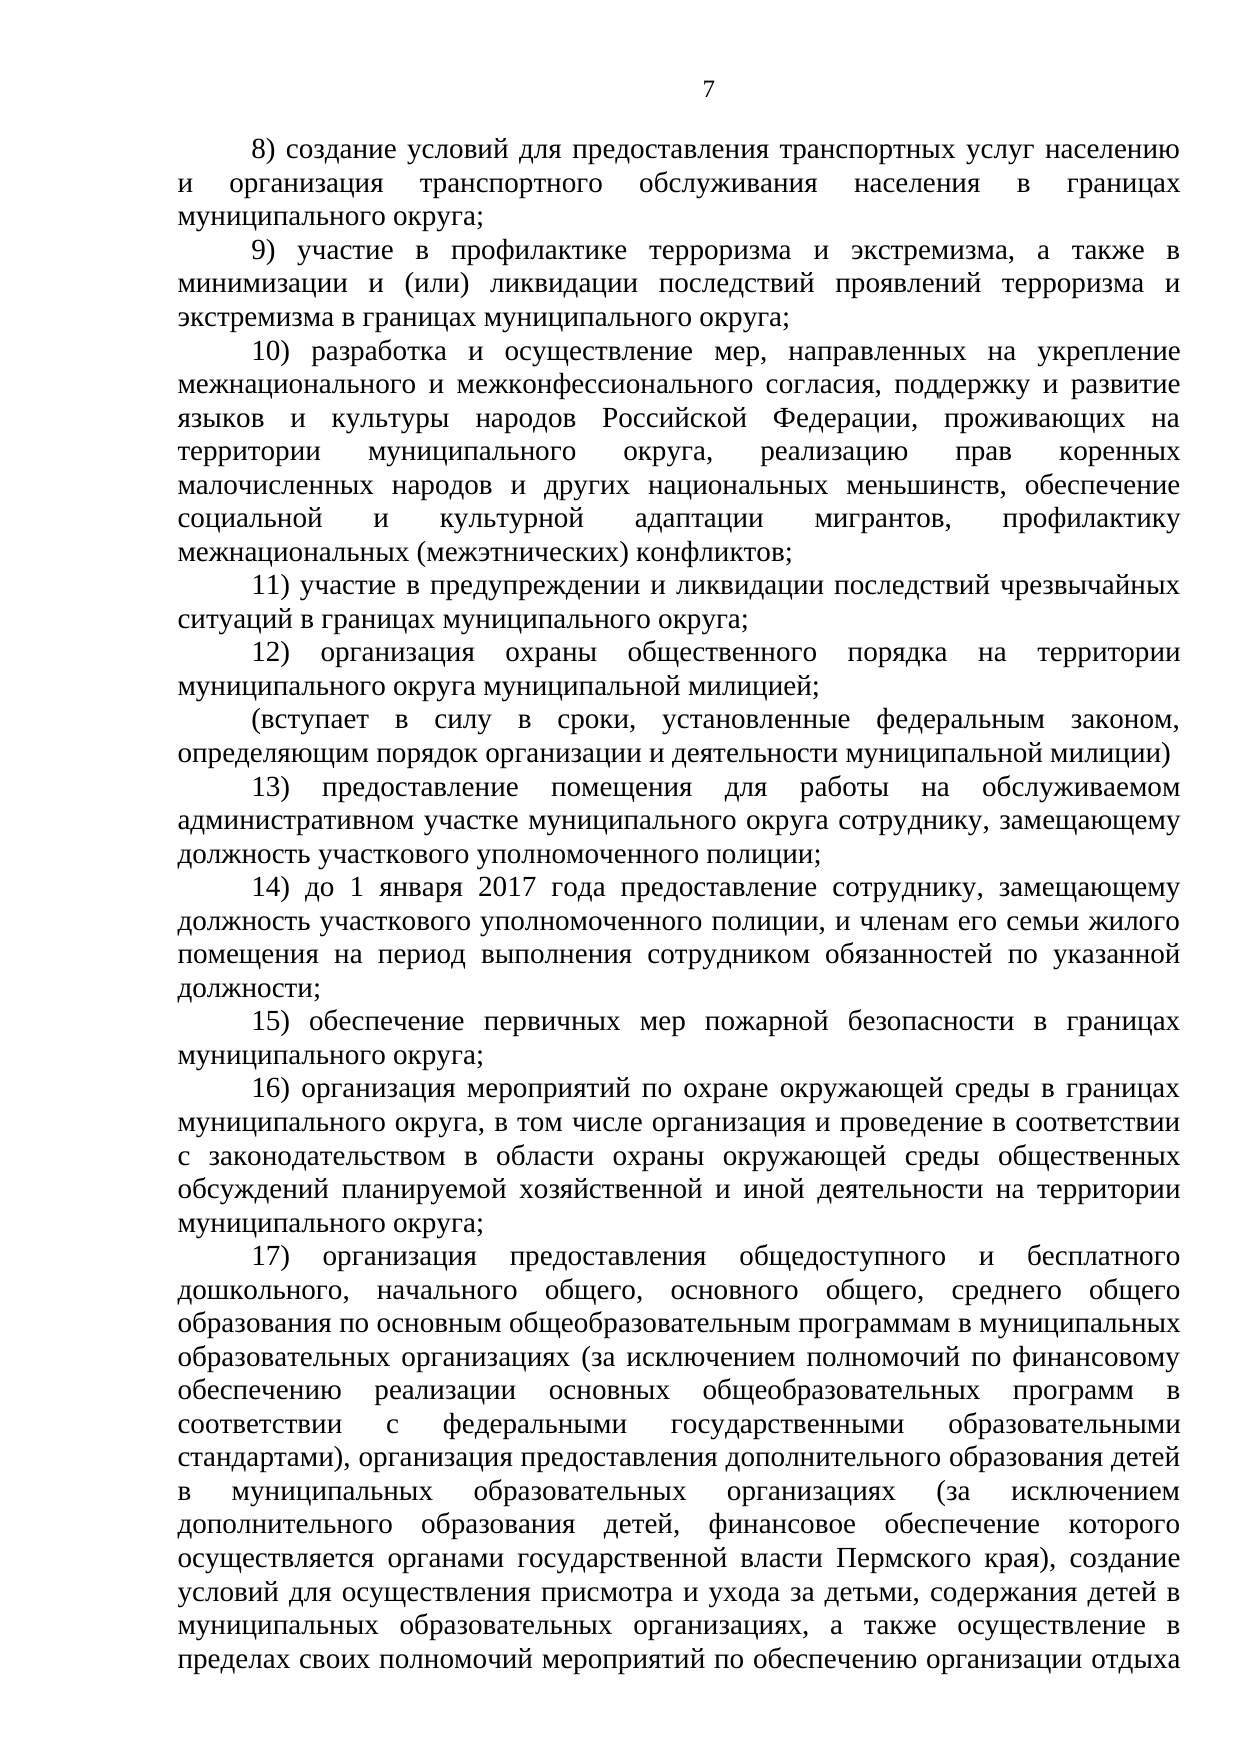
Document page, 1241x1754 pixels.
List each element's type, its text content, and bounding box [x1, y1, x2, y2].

text 12) организация охраны общественного порядка на территории муниципального округа муниципальной милицией; [177, 634, 1181, 702]
text 14) до 1 января 2017 года предоставление сотруднику, замещающему должность участкового уполномоченного полиции, и членам его семьи жилого помещения на период выполнения сотрудником обязанностей по указанной должности; [177, 869, 1181, 1003]
text (вступает в силу в сроки, установленные федеральным законом, определяющим порядок организации и деятельности муниципальной милиции) [177, 702, 1181, 769]
text 11) участие в предупреждении и ликвидации последствий чрезвычайных ситуаций в границах муниципального округа; [177, 567, 1181, 634]
text 9) участие в профилактике терроризма и экстремизма, а также в минимизации и (или) ликвидации последствий проявлений терроризма и экстремизма в границах муниципального округа; [177, 232, 1181, 333]
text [177, 1238, 1181, 1674]
text 16) организация мероприятий по охране окружающей среды в границах муниципального округа, в том числе организация и проведение в соответствии с законодательством в области охраны окружающей среды общественных обсуждений планируемой хозяйственной и иной деятельности на территории муниципального округа; [177, 1071, 1181, 1238]
text 10) разработка и осуществление мер, направленных на укрепление межнационального и межконфессионального согласия, поддержку и развитие языков и культуры народов Российской Федерации, проживающих на территории муниципального округа, реализацию прав коренных малочисленных народов и других национальных меньшинств, обеспечение социальной и культурной адаптации мигрантов, профилактику межнациональных (межэтнических) конфликтов; [177, 333, 1181, 567]
text 13) предоставление помещения для работы на обслуживаемом административном участке муниципального округа сотруднику, замещающему должность участкового уполномоченного полиции; [177, 769, 1181, 869]
text 15) обеспечение первичных мер пожарной безопасности в границах муниципального округа; [177, 1003, 1181, 1071]
text 8) создание условий для предоставления транспортных услуг населению и организация транспортного обслуживания населения в границах муниципального округа; [177, 131, 1181, 232]
